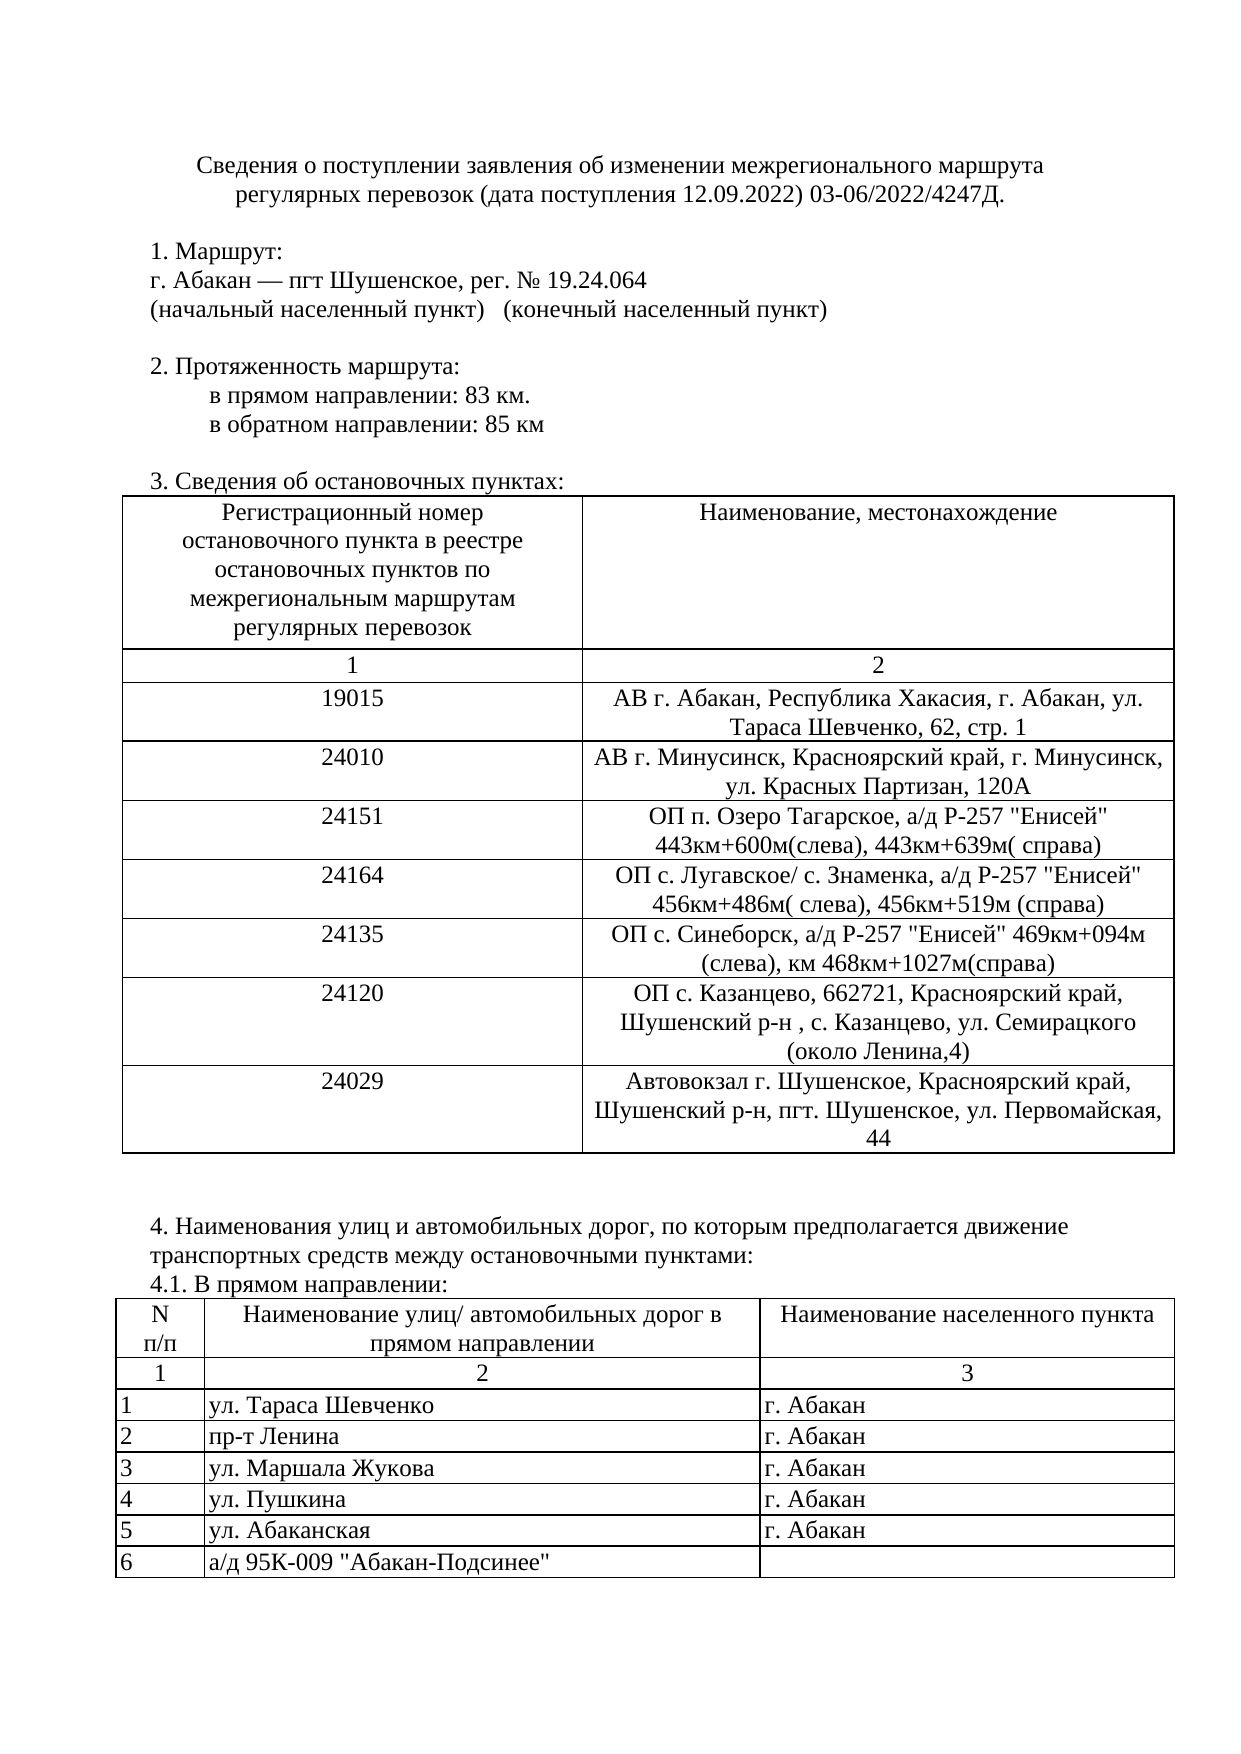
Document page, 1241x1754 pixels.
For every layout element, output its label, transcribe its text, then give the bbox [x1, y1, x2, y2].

table_cell ул. Маршала Жукова [205, 1453, 759, 1482]
table_cell г. Абакан [761, 1421, 1174, 1451]
table_cell 24029 [123, 1066, 582, 1152]
table_cell 2 [117, 1421, 204, 1451]
text в обратном направлении: 85 км [150, 409, 1090, 437]
table_cell 3 [761, 1358, 1174, 1388]
table_cell ОП с. Лугавское/ с. Знаменка, а/д Р-257 "Енисей" 456км+486м( слева), 456км+519м (справа) [583, 860, 1173, 918]
text в прямом направлении: 83 км. [150, 380, 1090, 409]
table_cell 19015 [123, 683, 582, 740]
table_cell ОП с. Синеборск, а/д Р-257 "Енисей" 469км+094м (слева), км 468км+1027м(справа) [583, 919, 1173, 977]
table_cell АВ г. Минусинск, Красноярский край, г. Минусинск, ул. Красных Партизан, 120А [583, 742, 1173, 799]
table_cell 1 [123, 650, 582, 681]
text (начальный населенный пункт) (конечный населенный пункт) [150, 294, 1090, 322]
text 3. Сведения об остановочных пунктах: [150, 466, 1090, 495]
table_cell АВ г. Абакан, Республика Хакасия, г. Абакан, ул. Тараса Шевченко, 62, стр. 1 [583, 683, 1173, 740]
text Сведения о поступлении заявления об изменении межрегионального маршрута регулярных перевозок (дата поступления 12.09.2022) 03-06/2022/4247Д. [150, 150, 1090, 207]
table_header N п/п [117, 1299, 204, 1357]
text 4.1. В прямом направлении: [150, 1269, 1090, 1298]
text 4. Наименования улиц и автомобильных дорог, по которым предполагается движение транспортных средств между остановочными пунктами: [150, 1211, 1090, 1269]
table_cell г. Абакан [761, 1484, 1174, 1514]
text 1. Маршрут: [150, 236, 1090, 265]
table_cell 2 [205, 1358, 759, 1388]
table_cell 2 [583, 650, 1173, 681]
table_cell а/д 95К-009 "Абакан-Подсинее" [205, 1547, 759, 1577]
table_cell ОП с. Казанцево, 662721, Красноярский край, Шушенский р-н , с. Казанцево, ул. Семирацкого (около Ленина,4) [583, 978, 1173, 1064]
table_cell 24151 [123, 801, 582, 858]
table_header Наименование улиц/ автомобильных дорог в прямом направлении [205, 1299, 759, 1357]
table_cell 24120 [123, 978, 582, 1064]
table_cell [761, 1547, 1174, 1577]
text г. Абакан — пгт Шушенское, рег. № 19.24.064 [150, 265, 1090, 294]
table_cell 24164 [123, 860, 582, 918]
table_cell пр-т Ленина [205, 1421, 759, 1451]
table_cell г. Абакан [761, 1453, 1174, 1482]
text 2. Протяженность маршрута: [150, 351, 1090, 380]
table_cell 1 [117, 1390, 204, 1419]
table_cell ул. Абаканская [205, 1516, 759, 1545]
table_cell 3 [117, 1453, 204, 1482]
table_cell г. Абакан [761, 1390, 1174, 1419]
table_cell ул. Тараса Шевченко [205, 1390, 759, 1419]
table_cell 24135 [123, 919, 582, 977]
table_header Регистрационный номер остановочного пункта в реестре остановочных пунктов по межрегиональным маршрутам регулярных перевозок [123, 497, 582, 648]
table_cell ОП п. Озеро Тагарское, а/д Р-257 "Енисей" 443км+600м(слева), 443км+639м( справа) [583, 801, 1173, 858]
table_header Наименование населенного пункта [761, 1299, 1174, 1357]
table_cell Автовокзал г. Шушенское, Красноярский край, Шушенский р-н, пгт. Шушенское, ул. Первомайская, 44 [583, 1066, 1173, 1152]
table_cell ул. Пушкина [205, 1484, 759, 1514]
table_cell 6 [117, 1547, 204, 1577]
table_cell 4 [117, 1484, 204, 1514]
table_cell 1 [117, 1358, 204, 1388]
table_cell г. Абакан [761, 1516, 1174, 1545]
table_cell 24010 [123, 742, 582, 799]
table_cell 5 [117, 1516, 204, 1545]
table_header Наименование, местонахождение [583, 497, 1173, 648]
